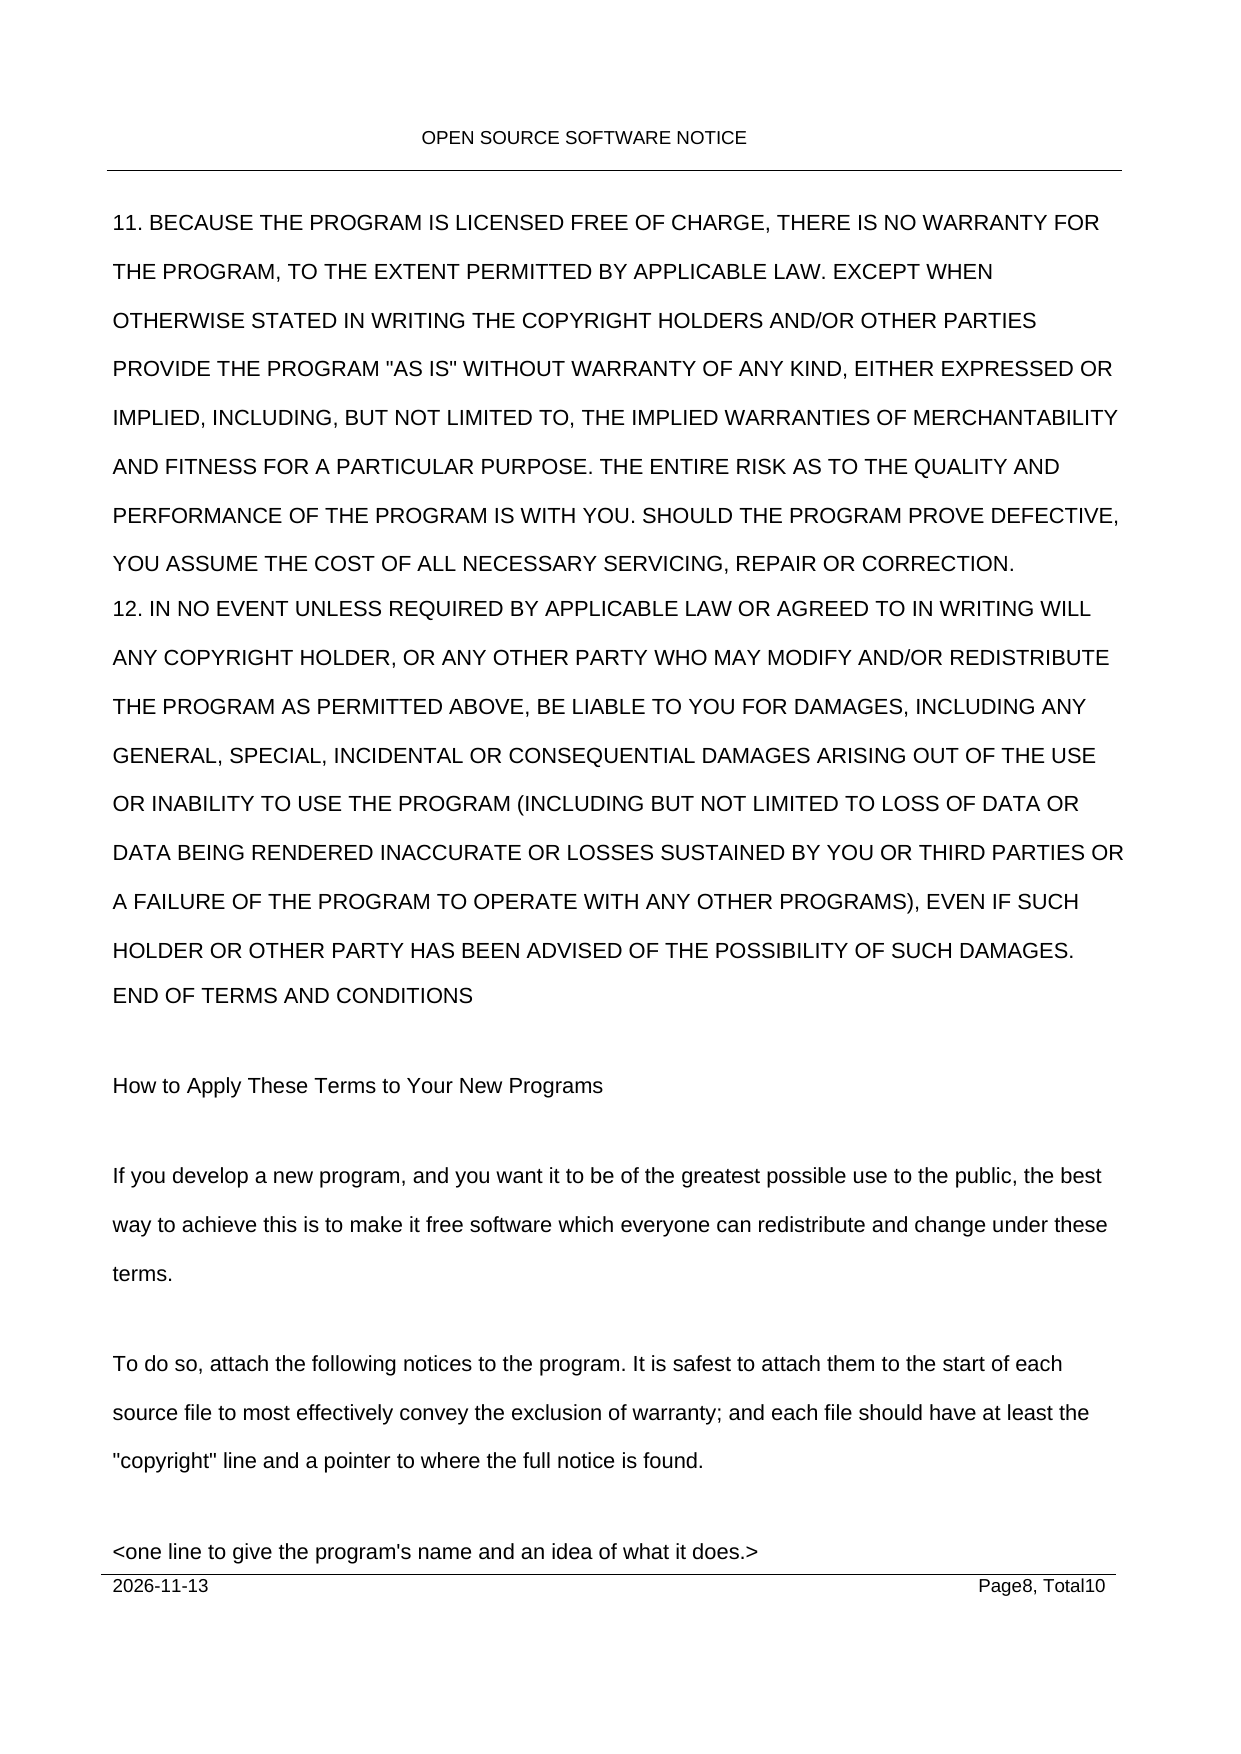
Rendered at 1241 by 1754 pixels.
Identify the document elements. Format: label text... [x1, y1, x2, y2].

text How to Apply These Terms to Your New Programs [112, 1069, 1128, 1102]
text To do so, attach the following notices to the program. It is safest to attach them to the start of each source file to most effectively convey the exclusion of warranty; and each file should have at least the "copyright" line and a pointer to where the full notice is found. [112, 1347, 1128, 1477]
text 11. BECAUSE THE PROGRAM IS LICENSED FREE OF CHARGE, THERE IS NO WARRANTY FOR THE PROGRAM, TO THE EXTENT PERMITTED BY APPLICABLE LAW. EXCEPT WHEN OTHERWISE STATED IN WRITING THE COPYRIGHT HOLDERS AND/OR OTHER PARTIES PROVIDE THE PROGRAM "AS IS" WITHOUT WARRANTY OF ANY KIND, EITHER EXPRESSED OR IMPLIED, INCLUDING, BUT NOT LIMITED TO, THE IMPLIED WARRANTIES OF MERCHANTABILITY AND FITNESS FOR A PARTICULAR PURPOSE. THE ENTIRE RISK AS TO THE QUALITY AND PERFORMANCE OF THE PROGRAM IS WITH YOU. SHOULD THE PROGRAM PROVE DEFECTIVE, YOU ASSUME THE COST OF ALL NECESSARY SERVICING, REPAIR OR CORRECTION. [112, 206, 1128, 580]
text 12. IN NO EVENT UNLESS REQUIRED BY APPLICABLE LAW OR AGREED TO IN WRITING WILL ANY COPYRIGHT HOLDER, OR ANY OTHER PARTY WHO MAY MODIFY AND/OR REDISTRIBUTE THE PROGRAM AS PERMITTED ABOVE, BE LIABLE TO YOU FOR DAMAGES, INCLUDING ANY GENERAL, SPECIAL, INCIDENTAL OR CONSEQUENTIAL DAMAGES ARISING OUT OF THE USE OR INABILITY TO USE THE PROGRAM (INCLUDING BUT NOT LIMITED TO LOSS OF DATA OR DATA BEING RENDERED INACCURATE OR LOSSES SUSTAINED BY YOU OR THIRD PARTIES OR A FAILURE OF THE PROGRAM TO OPERATE WITH ANY OTHER PROGRAMS), EVEN IF SUCH HOLDER OR OTHER PARTY HAS BEEN ADVISED OF THE POSSIBILITY OF SUCH DAMAGES. [112, 593, 1128, 966]
text If you develop a new program, and you want it to be of the greatest possible use to the public, the best way to achieve this is to make it free software which everyone can redistribute and change under these terms. [112, 1159, 1128, 1289]
text END OF TERMS AND CONDITIONS [112, 979, 1128, 1012]
text <one line to give the program's name and an idea of what it does.> [112, 1535, 1128, 1567]
